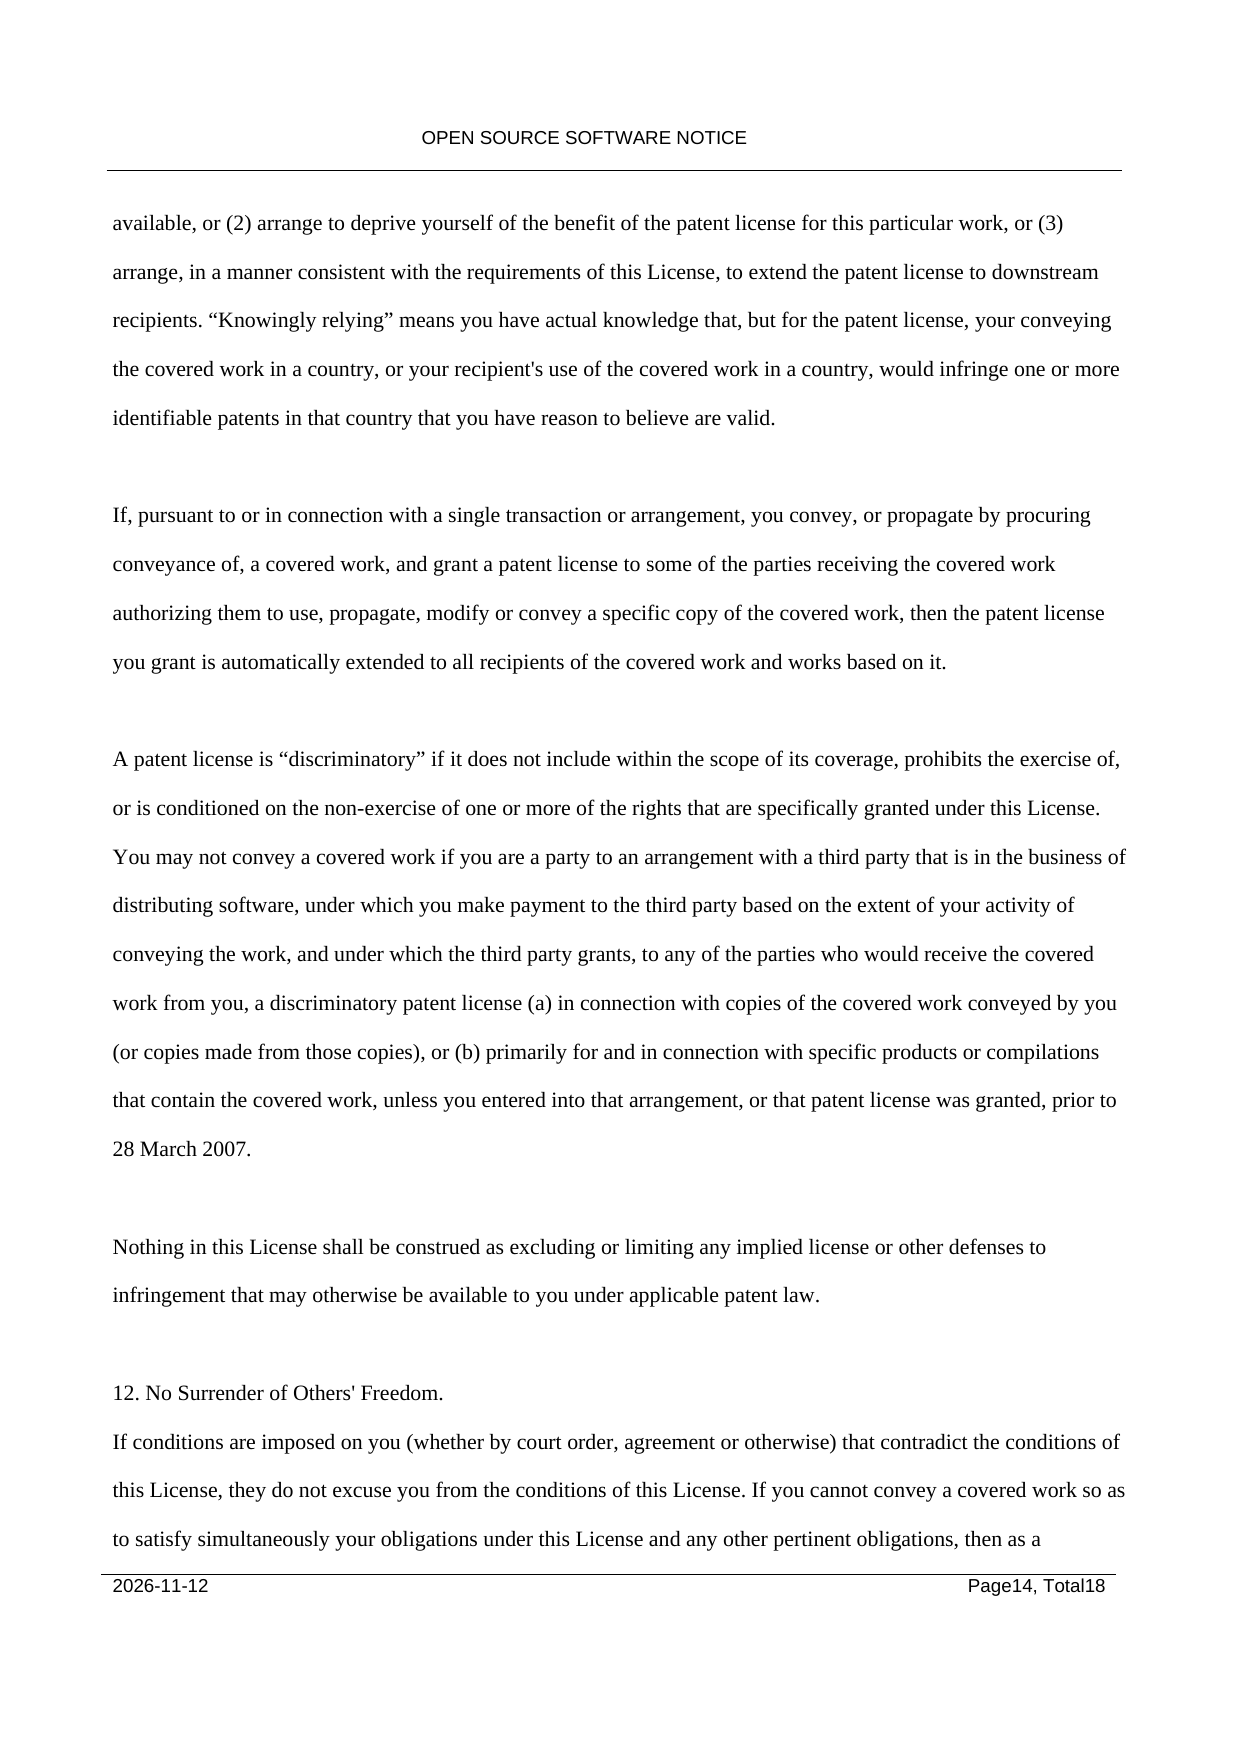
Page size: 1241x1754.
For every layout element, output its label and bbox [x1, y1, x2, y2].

text [112, 206, 1128, 1555]
